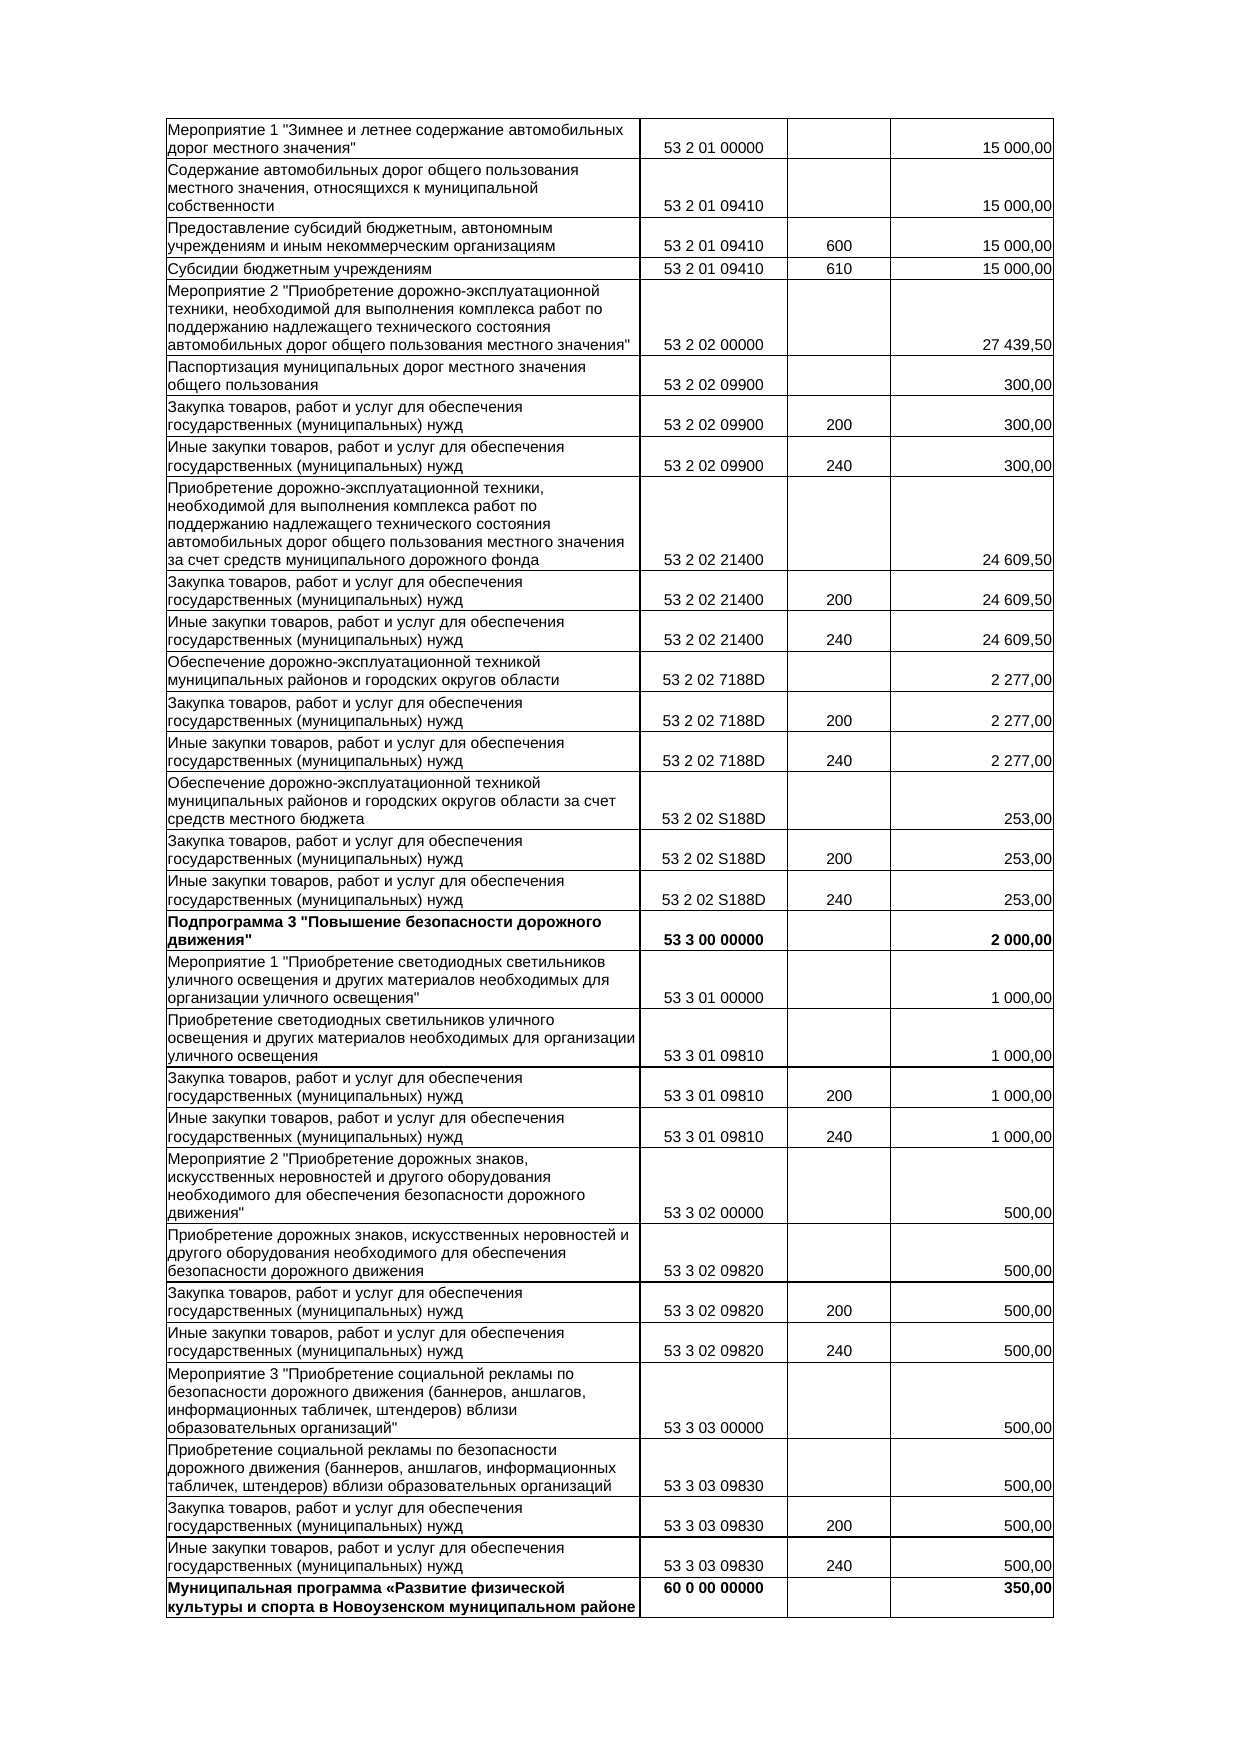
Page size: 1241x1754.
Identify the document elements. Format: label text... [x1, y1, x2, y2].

table_cell 240 [788, 1323, 890, 1362]
table_cell 53 3 01 09810 [641, 1108, 787, 1147]
table_cell Закупка товаров, работ и услуг для обеспечения государственных (муниципальных) нужд [167, 1068, 639, 1107]
table_cell 1 000,00 [891, 951, 1053, 1008]
table_cell 200 [788, 692, 890, 731]
table_cell Приобретение социальной рекламы по безопасности дорожного движения (баннеров, аншлагов, информационных табличек, штендеров) вблизи образовательных организаций [167, 1439, 639, 1496]
table_cell 200 [788, 830, 890, 869]
table_cell 53 2 02 S188D [641, 830, 787, 869]
table_cell 53 2 01 09410 [641, 159, 787, 217]
table_cell [788, 1148, 890, 1223]
table_cell 1 000,00 [891, 1108, 1053, 1147]
table_cell 53 3 02 09820 [641, 1224, 787, 1281]
table_cell 53 2 01 00000 [641, 119, 787, 158]
table_cell 24 609,50 [891, 611, 1053, 651]
table_cell 1 000,00 [891, 1068, 1053, 1107]
table_cell Закупка товаров, работ и услуг для обеспечения государственных (муниципальных) нужд [167, 396, 639, 436]
table_cell 350,00 [891, 1578, 1053, 1617]
table_cell 24 609,50 [891, 477, 1053, 570]
table_cell 53 2 01 09410 [641, 218, 787, 257]
table_cell 500,00 [891, 1538, 1053, 1577]
table_cell 53 2 02 21400 [641, 477, 787, 570]
table_cell 200 [788, 396, 890, 436]
table_cell 53 3 03 09830 [641, 1439, 787, 1496]
table_cell Приобретение дорожно-эксплуатационной техники, необходимой для выполнения комплекса работ по поддержанию надлежащего технического состояния автомобильных дорог общего пользования местного значения за счет средств муниципального дорожного фонда [167, 477, 639, 570]
table_cell 500,00 [891, 1497, 1053, 1536]
table_cell 300,00 [891, 396, 1053, 436]
table_cell 200 [788, 1497, 890, 1536]
table_cell Мероприятие 3 "Приобретение социальной рекламы по безопасности дорожного движения (баннеров, аншлагов, информационных табличек, штендеров) вблизи образовательных организаций" [167, 1363, 639, 1438]
table_cell [788, 951, 890, 1008]
table_cell [788, 119, 890, 158]
table_cell 2 000,00 [891, 911, 1053, 950]
table_cell [788, 772, 890, 829]
table_cell 15 000,00 [891, 159, 1053, 217]
table_cell 53 2 02 7188D [641, 732, 787, 771]
table_cell 253,00 [891, 830, 1053, 869]
table_cell 53 2 02 09900 [641, 356, 787, 395]
table_cell 53 3 03 09830 [641, 1497, 787, 1536]
table_cell Закупка товаров, работ и услуг для обеспечения государственных (муниципальных) нужд [167, 830, 639, 869]
table_cell [788, 1578, 890, 1617]
table_cell 240 [788, 1108, 890, 1147]
table_cell Иные закупки товаров, работ и услуг для обеспечения государственных (муниципальных) нужд [167, 1538, 639, 1577]
table_cell Паспортизация муниципальных дорог местного значения общего пользования [167, 356, 639, 395]
table_cell Содержание автомобильных дорог общего пользования местного значения, относящихся к муниципальной собственности [167, 159, 639, 217]
table_cell Мероприятие 2 "Приобретение дорожно-эксплуатационной техники, необходимой для выполнения комплекса работ по поддержанию надлежащего технического состояния автомобильных дорог общего пользования местного значения" [167, 280, 639, 355]
table_cell 2 277,00 [891, 692, 1053, 731]
table_cell 500,00 [891, 1148, 1053, 1223]
table_cell 53 3 02 00000 [641, 1148, 787, 1223]
table_cell 60 0 00 00000 [641, 1578, 787, 1617]
table_cell [788, 1363, 890, 1438]
table_cell 500,00 [891, 1323, 1053, 1362]
table_cell Закупка товаров, работ и услуг для обеспечения государственных (муниципальных) нужд [167, 692, 639, 731]
table_cell 240 [788, 1538, 890, 1577]
table_cell Закупка товаров, работ и услуг для обеспечения государственных (муниципальных) нужд [167, 1497, 639, 1536]
table_cell 15 000,00 [891, 258, 1053, 279]
table_cell 253,00 [891, 772, 1053, 829]
table_cell 500,00 [891, 1283, 1053, 1322]
table_cell Закупка товаров, работ и услуг для обеспечения государственных (муниципальных) нужд [167, 1283, 639, 1322]
table_cell [788, 911, 890, 950]
table_cell Иные закупки товаров, работ и услуг для обеспечения государственных (муниципальных) нужд [167, 611, 639, 651]
table_cell 200 [788, 1068, 890, 1107]
table_cell 240 [788, 732, 890, 771]
table_cell 15 000,00 [891, 119, 1053, 158]
table_cell [788, 1224, 890, 1281]
table_cell 2 277,00 [891, 652, 1053, 691]
table_cell [788, 280, 890, 355]
table_cell 53 3 02 09820 [641, 1323, 787, 1362]
table_cell 53 3 01 09810 [641, 1009, 787, 1066]
table_cell 27 439,50 [891, 280, 1053, 355]
table_cell 500,00 [891, 1363, 1053, 1438]
table_cell 53 3 00 00000 [641, 911, 787, 950]
table_cell 53 2 02 7188D [641, 692, 787, 731]
table_cell [788, 1009, 890, 1066]
table_cell 300,00 [891, 356, 1053, 395]
table_cell [788, 356, 890, 395]
table_cell 500,00 [891, 1439, 1053, 1496]
table_cell 53 2 02 S188D [641, 871, 787, 910]
table_cell 253,00 [891, 871, 1053, 910]
table_cell Предоставление субсидий бюджетным, автономным учреждениям и иным некоммерческим организациям [167, 218, 639, 257]
table_cell 200 [788, 1283, 890, 1322]
table_cell 300,00 [891, 437, 1053, 476]
table_cell 53 2 02 00000 [641, 280, 787, 355]
table_cell Иные закупки товаров, работ и услуг для обеспечения государственных (муниципальных) нужд [167, 437, 639, 476]
table_cell 240 [788, 611, 890, 651]
table_cell 53 3 01 00000 [641, 951, 787, 1008]
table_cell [167, 1578, 639, 1617]
table_cell 500,00 [891, 1224, 1053, 1281]
table_cell Иные закупки товаров, работ и услуг для обеспечения государственных (муниципальных) нужд [167, 1323, 639, 1362]
table_cell 53 2 01 09410 [641, 258, 787, 279]
table_cell 200 [788, 571, 890, 610]
table_cell Мероприятие 2 "Приобретение дорожных знаков, искусственных неровностей и другого оборудования необходимого для обеспечения безопасности дорожного движения" [167, 1148, 639, 1223]
table_cell Иные закупки товаров, работ и услуг для обеспечения государственных (муниципальных) нужд [167, 1108, 639, 1147]
table_cell 15 000,00 [891, 218, 1053, 257]
table_cell 24 609,50 [891, 571, 1053, 610]
table_cell Мероприятие 1 "Зимнее и летнее содержание автомобильных дорог местного значения" [167, 119, 639, 158]
table_cell 53 2 02 09900 [641, 437, 787, 476]
table_cell 53 2 02 7188D [641, 652, 787, 691]
table_cell [788, 652, 890, 691]
table_cell Подпрограмма 3 "Повышение безопасности дорожного движения" [167, 911, 639, 950]
table_cell 53 3 03 00000 [641, 1363, 787, 1438]
table_cell [788, 1439, 890, 1496]
table_cell Иные закупки товаров, работ и услуг для обеспечения государственных (муниципальных) нужд [167, 732, 639, 771]
table_cell 53 2 02 21400 [641, 571, 787, 610]
table_cell Мероприятие 1 "Приобретение светодиодных светильников уличного освещения и других материалов необходимых для организации уличного освещения" [167, 951, 639, 1008]
table_cell [788, 159, 890, 217]
table_cell 53 3 03 09830 [641, 1538, 787, 1577]
table_cell Приобретение дорожных знаков, искусственных неровностей и другого оборудования необходимого для обеспечения безопасности дорожного движения [167, 1224, 639, 1281]
table_cell 610 [788, 258, 890, 279]
table_cell 1 000,00 [891, 1009, 1053, 1066]
table_cell Обеспечение дорожно-эксплуатационной техникой муниципальных районов и городских округов области [167, 652, 639, 691]
table_cell Субсидии бюджетным учреждениям [167, 258, 639, 279]
table_cell Обеспечение дорожно-эксплуатационной техникой муниципальных районов и городских округов области за счет средств местного бюджета [167, 772, 639, 829]
table_cell 53 2 02 09900 [641, 396, 787, 436]
table_cell 240 [788, 871, 890, 910]
table_cell Приобретение светодиодных светильников уличного освещения и других материалов необходимых для организации уличного освещения [167, 1009, 639, 1066]
table_cell 53 3 01 09810 [641, 1068, 787, 1107]
table_cell 53 2 02 21400 [641, 611, 787, 651]
table_cell Иные закупки товаров, работ и услуг для обеспечения государственных (муниципальных) нужд [167, 871, 639, 910]
table_cell 240 [788, 437, 890, 476]
table_cell 53 3 02 09820 [641, 1283, 787, 1322]
table_cell 2 277,00 [891, 732, 1053, 771]
table_cell 53 2 02 S188D [641, 772, 787, 829]
table_cell Закупка товаров, работ и услуг для обеспечения государственных (муниципальных) нужд [167, 571, 639, 610]
table_cell 600 [788, 218, 890, 257]
table_cell [788, 477, 890, 570]
